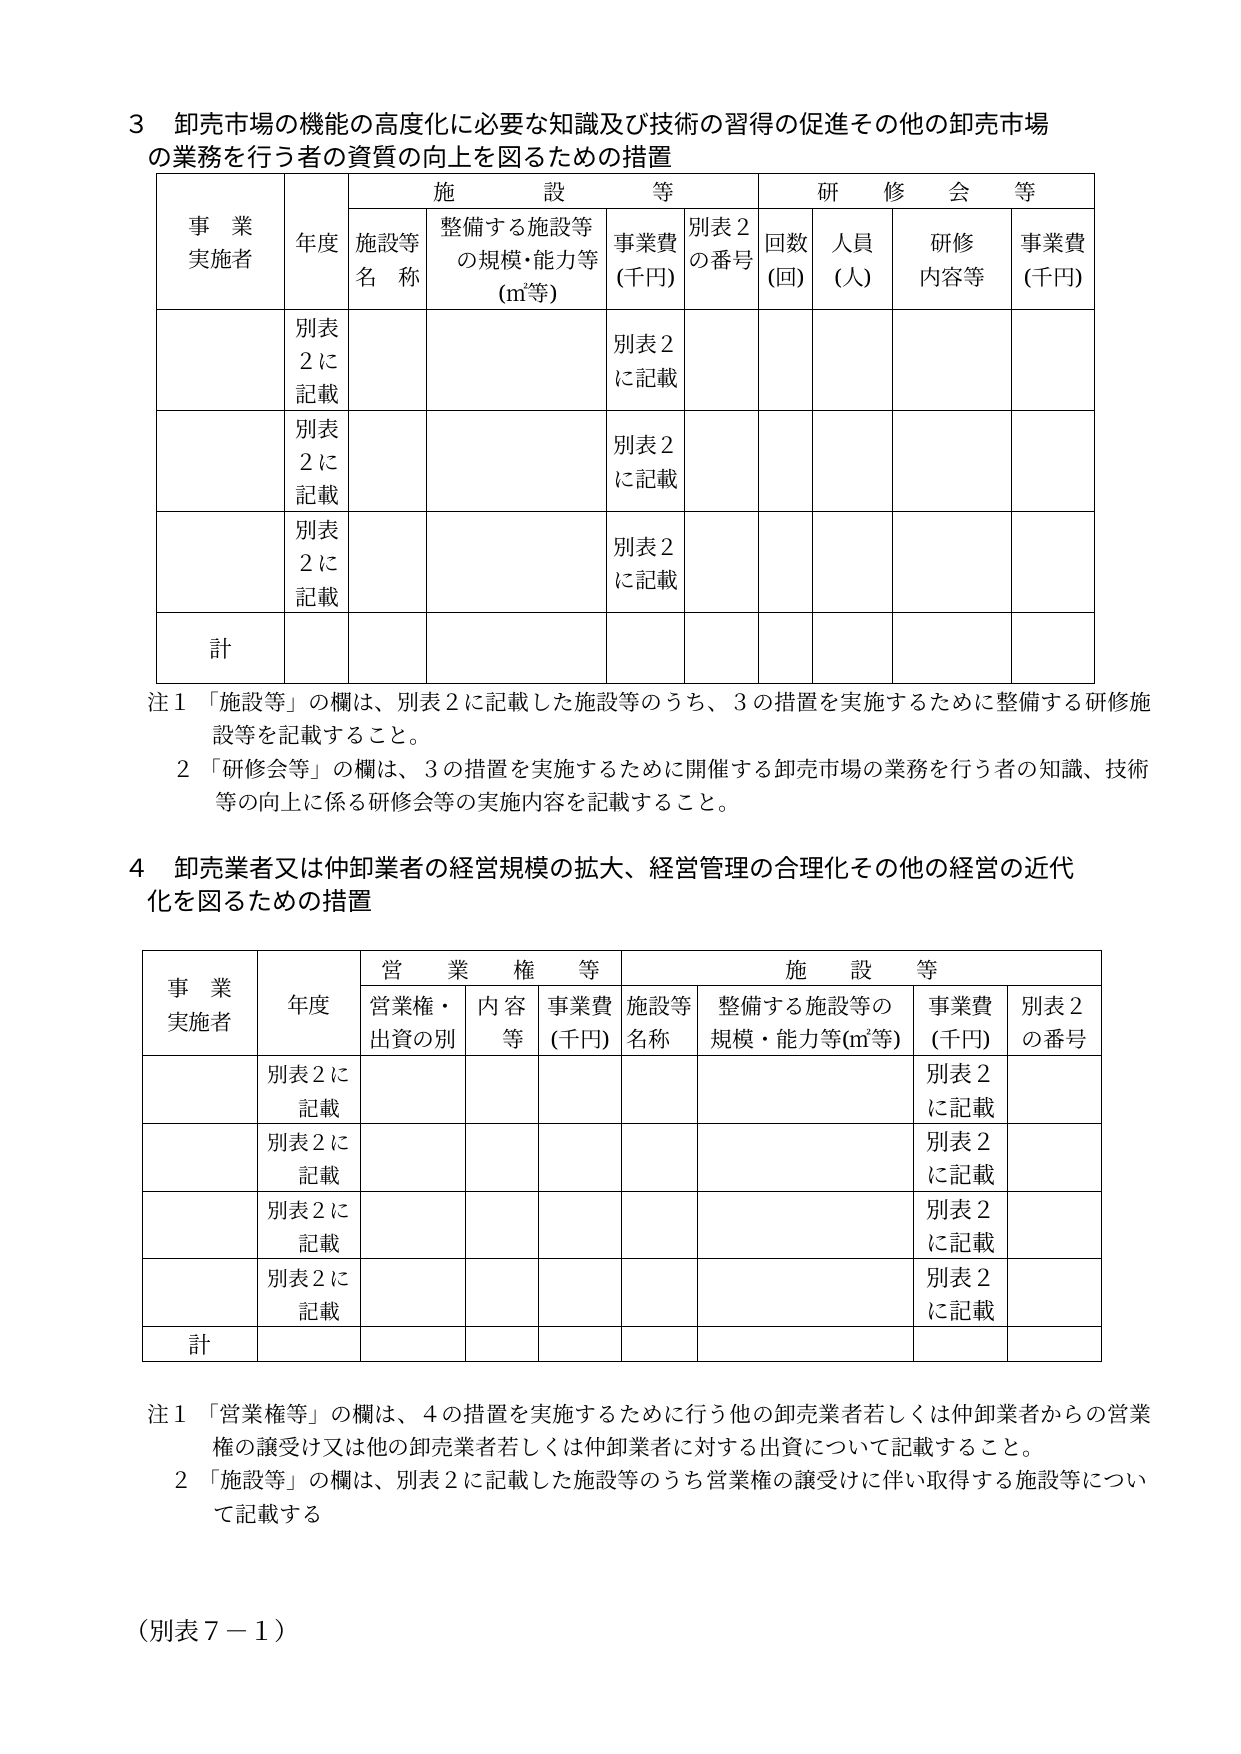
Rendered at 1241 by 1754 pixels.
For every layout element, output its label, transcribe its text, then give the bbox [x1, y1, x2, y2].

table_cell [813, 613, 892, 683]
text ２ 「施設等」の欄は、別表２に記載した施設等のうち営業権の譲受けに伴い取得する施設等について記載する [170, 1462, 1152, 1529]
table_cell 別表２に記載 [258, 1259, 360, 1326]
table_cell [349, 310, 426, 409]
table_cell [1008, 1056, 1101, 1123]
table_cell 別表２ に記載 [914, 1124, 1007, 1191]
text ４ 卸売業者又は仲卸業者の経営規模の拡大、経営管理の合理化その他の経営の近代 [124, 850, 1152, 884]
table_cell 事業費 (千円) [607, 209, 684, 308]
table_cell 計 [157, 613, 284, 683]
table_cell 別表２に記載 [285, 512, 348, 612]
table_cell 事業費 (千円) [914, 986, 1007, 1055]
table_cell [539, 1056, 621, 1123]
table_cell 別表２に記載 [258, 1124, 360, 1191]
table_cell [539, 1327, 621, 1361]
table_cell [622, 1124, 697, 1191]
table_cell 別表２ の番号 [685, 209, 758, 308]
table_cell 別表２に記載 [285, 411, 348, 511]
table_header 年度 [285, 174, 348, 308]
table_cell 営業権・ 出資の別 [361, 986, 465, 1055]
table_cell 内 容 等 [466, 986, 538, 1055]
table_cell 人員 (人) [813, 209, 892, 308]
table_cell [539, 1124, 621, 1191]
table_cell [361, 1259, 465, 1326]
table_cell 別表２ に記載 [607, 310, 684, 409]
table_cell [759, 613, 812, 683]
table_cell [157, 411, 284, 511]
table_header 施 設 等 [622, 951, 1101, 985]
table_cell [349, 613, 426, 683]
table_cell [914, 1327, 1007, 1361]
table_cell 別表２ に記載 [607, 411, 684, 511]
table_cell [607, 613, 684, 683]
table_cell [143, 1259, 257, 1326]
table_cell [698, 1327, 913, 1361]
table_cell [427, 613, 606, 683]
table_cell 事業費 (千円) [1012, 209, 1094, 308]
table_cell 別表２に記載 [258, 1192, 360, 1258]
table_header 施 設 等 [349, 174, 758, 207]
table_cell [361, 1192, 465, 1258]
table_cell [622, 1327, 697, 1361]
table_cell [685, 613, 758, 683]
text （別表７－１） [124, 1616, 1152, 1646]
text ２ 「研修会等」の欄は、３の措置を実施するために開催する卸売市場の業務を行う者の知識、技術等の向上に係る研修会等の実施内容を記載すること。 [172, 750, 1152, 817]
table_cell [285, 613, 348, 683]
table_cell 別表２に記載 [285, 310, 348, 409]
table_cell [258, 1327, 360, 1361]
table_cell [622, 1192, 697, 1258]
table_cell [539, 1192, 621, 1258]
text 注１ 「営業権等」の欄は、４の措置を実施するために行う他の卸売業者若しくは仲卸業者からの営業権の譲受け又は他の卸売業者若しくは仲卸業者に対する出資について記載すること。 [147, 1395, 1152, 1462]
table_cell [698, 1124, 913, 1191]
table_cell [813, 512, 892, 612]
table_header 年度 [258, 951, 360, 1055]
table_cell 別表２に記載 [258, 1056, 360, 1123]
table_cell [349, 411, 426, 511]
table_cell [143, 1192, 257, 1258]
table_cell [427, 310, 606, 409]
table_cell [466, 1056, 538, 1123]
table_cell [893, 310, 1011, 409]
text 注１ 「施設等」の欄は、別表２に記載した施設等のうち、３の措置を実施するために整備する研修施設等を記載すること。 [147, 684, 1152, 750]
table_cell 別表２ に記載 [914, 1259, 1007, 1326]
table_cell [157, 310, 284, 409]
table_cell [143, 1056, 257, 1123]
table_cell 別表２ に記載 [914, 1192, 1007, 1258]
table_header 研 修 会 等 [759, 174, 1094, 207]
table_cell [1008, 1259, 1101, 1326]
text 化を図るための措置 [147, 884, 1152, 917]
table_cell [349, 512, 426, 612]
table_cell [361, 1124, 465, 1191]
table_cell [893, 411, 1011, 511]
table_cell [427, 512, 606, 612]
table_cell [759, 310, 812, 409]
table_cell [893, 512, 1011, 612]
text ３ 卸売市場の機能の高度化に必要な知識及び技術の習得の促進その他の卸売市場 [124, 106, 1152, 140]
table_cell [698, 1192, 913, 1258]
table_cell [361, 1327, 465, 1361]
table_cell [759, 411, 812, 511]
table_cell [685, 411, 758, 511]
table_cell 施設等名称 [622, 986, 697, 1055]
table_cell [539, 1259, 621, 1326]
table_cell [1012, 411, 1094, 511]
table_cell [466, 1192, 538, 1258]
table_cell [622, 1056, 697, 1123]
table_cell 研修 内容等 [893, 209, 1011, 308]
table_cell [698, 1056, 913, 1123]
table_cell 回数 (回) [759, 209, 812, 308]
table_cell [427, 411, 606, 511]
table_cell [759, 512, 812, 612]
table_cell [893, 613, 1011, 683]
table_cell [685, 512, 758, 612]
table_cell [1008, 1327, 1101, 1361]
table_header 事 業 実施者 [157, 174, 284, 308]
table_cell 整備する施設等の規模･能力等(㎡等) [427, 209, 606, 308]
table_cell 別表２ に記載 [914, 1056, 1007, 1123]
table_cell 事業費 (千円) [539, 986, 621, 1055]
table_cell 別表２ に記載 [607, 512, 684, 612]
table_cell [157, 512, 284, 612]
table_cell 計 [143, 1327, 257, 1361]
table_cell 別表２ の番号 [1008, 986, 1101, 1055]
table_cell [466, 1327, 538, 1361]
table_cell [1008, 1124, 1101, 1191]
table_cell [466, 1259, 538, 1326]
table_header 事 業 実施者 [143, 951, 257, 1055]
table_cell [466, 1124, 538, 1191]
table_cell [361, 1056, 465, 1123]
table_cell [685, 310, 758, 409]
table_cell [1008, 1192, 1101, 1258]
table_cell [698, 1259, 913, 1326]
table_cell [813, 310, 892, 409]
table_cell [1012, 310, 1094, 409]
text の業務を行う者の資質の向上を図るための措置 [147, 140, 1152, 173]
table_cell [622, 1259, 697, 1326]
table_cell [1012, 613, 1094, 683]
table_cell [1012, 512, 1094, 612]
table_cell 施設等 名 称 [349, 209, 426, 308]
table_cell 整備する施設等の 規模・能力等(㎡等) [698, 986, 913, 1055]
table_cell [813, 411, 892, 511]
table_cell [143, 1124, 257, 1191]
table_header 営 業 権 等 [361, 951, 621, 985]
